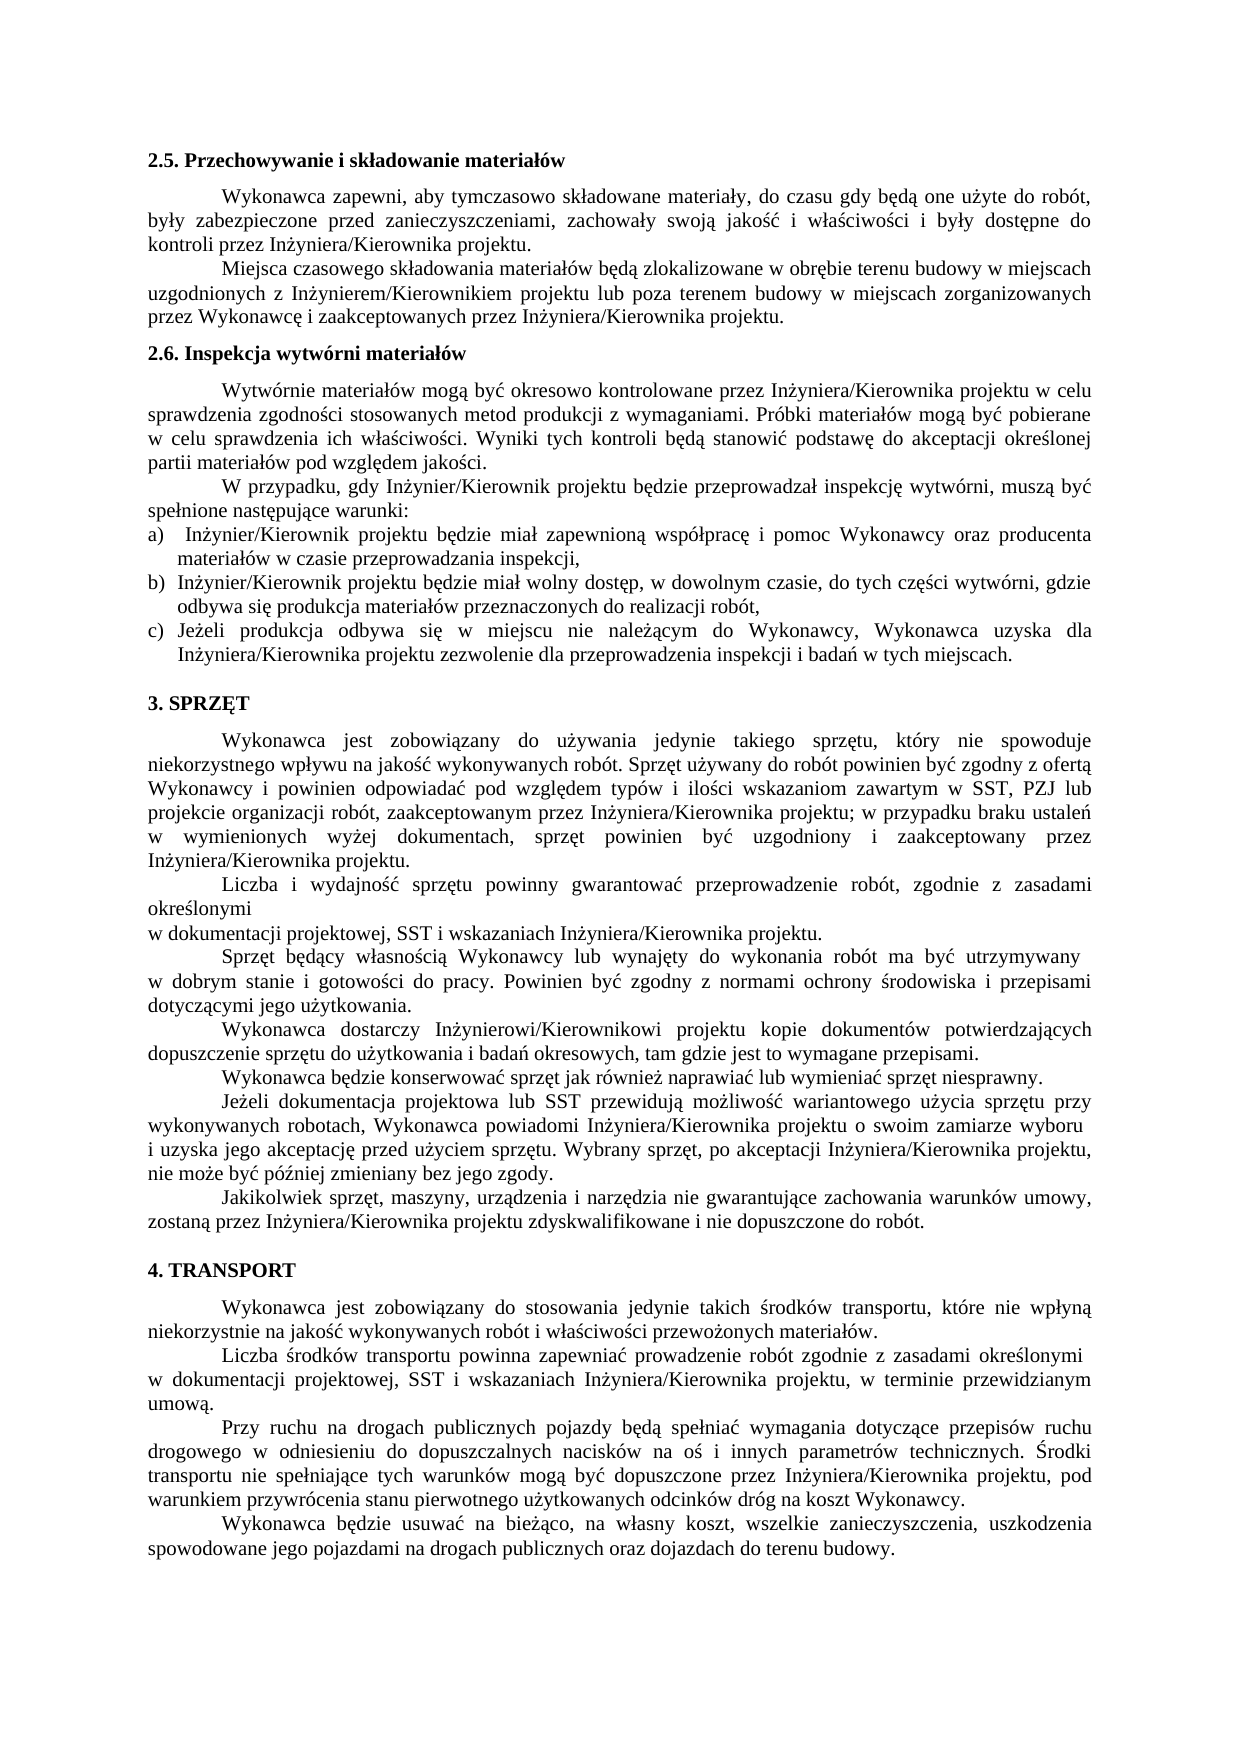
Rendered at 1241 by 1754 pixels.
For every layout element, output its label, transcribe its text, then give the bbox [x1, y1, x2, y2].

text Liczba i wydajność sprzętu powinny gwarantować przeprowadzenie robót, zgodnie z zasadami określonymi w dokumentacji projektowej, SST i wskazaniach Inżyniera/Kierownika projektu. [148, 872, 1093, 944]
text 4. transport [148, 1258, 1093, 1282]
text Wykonawca będzie usuwać na bieżąco, na własny koszt, wszelkie zanieczyszczenia, uszkodzenia spowodowane jego pojazdami na drogach publicznych oraz dojazdach do terenu budowy. [148, 1511, 1093, 1559]
text Sprzęt będący własnością Wykonawcy lub wynajęty do wykonania robót ma być utrzymywany w dobrym stanie i gotowości do pracy. Powinien być zgodny z normami ochrony środowiska i przepisami dotyczącymi jego użytkowania. [148, 944, 1093, 1017]
list Inżynier/Kierownik projektu będzie miał zapewnioną współpracę i pomoc Wykonawcy oraz producenta materiałów w czasie przeprowadzania inspekcji, [148, 522, 1093, 570]
text Jakikolwiek sprzęt, maszyny, urządzenia i narzędzia nie gwarantujące zachowania warunków umowy, zostaną przez Inżyniera/Kierownika projektu zdyskwalifikowane i nie dopuszczone do robót. [148, 1185, 1093, 1233]
text Liczba środków transportu powinna zapewniać prowadzenie robót zgodnie z zasadami określonymi w dokumentacji projektowej, SST i wskazaniach Inżyniera/Kierownika projektu, w terminie przewidzianym umową. [148, 1343, 1093, 1415]
text Wykonawca zapewni, aby tymczasowo składowane materiały, do czasu gdy będą one użyte do robót, były zabezpieczone przed zanieczyszczeniami, zachowały swoją jakość i właściwości i były dostępne do kontroli przez Inżyniera/Kierownika projektu. [148, 184, 1093, 256]
text 2.5. Przechowywanie i składowanie materiałów [148, 148, 1093, 172]
text W przypadku, gdy Inżynier/Kierownik projektu będzie przeprowadzał inspekcję wytwórni, muszą być spełnione następujące warunki: [148, 474, 1093, 522]
text Przy ruchu na drogach publicznych pojazdy będą spełniać wymagania dotyczące przepisów ruchu drogowego w odniesieniu do dopuszczalnych nacisków na oś i innych parametrów technicznych. Środki transportu nie spełniające tych warunków mogą być dopuszczone przez Inżyniera/Kierownika projektu, pod warunkiem przywrócenia stanu pierwotnego użytkowanych odcinków dróg na koszt Wykonawcy. [148, 1415, 1093, 1511]
text Wykonawca będzie konserwować sprzęt jak również naprawiać lub wymieniać sprzęt niesprawny. [148, 1065, 1093, 1089]
text Wykonawca jest zobowiązany do stosowania jedynie takich środków transportu, które nie wpłyną niekorzystnie na jakość wykonywanych robót i właściwości przewożonych materiałów. [148, 1295, 1093, 1343]
text Miejsca czasowego składowania materiałów będą zlokalizowane w obrębie terenu budowy w miejscach uzgodnionych z Inżynierem/Kierownikiem projektu lub poza terenem budowy w miejscach zorganizowanych przez Wykonawcę i zaakceptowanych przez Inżyniera/Kierownika projektu. [148, 256, 1093, 328]
list Jeżeli produkcja odbywa się w miejscu nie należącym do Wykonawcy, Wykonawca uzyska dla Inżyniera/Kierownika projektu zezwolenie dla przeprowadzenia inspekcji i badań w tych miejscach. [148, 618, 1093, 666]
text 3. sprzęt [148, 691, 1093, 715]
text Wytwórnie materiałów mogą być okresowo kontrolowane przez Inżyniera/Kierownika projektu w celu sprawdzenia zgodności stosowanych metod produkcji z wymaganiami. Próbki materiałów mogą być pobierane w celu sprawdzenia ich właściwości. Wyniki tych kontroli będą stanowić podstawę do akceptacji określonej partii materiałów pod względem jakości. [148, 378, 1093, 474]
text Wykonawca jest zobowiązany do używania jedynie takiego sprzętu, który nie spowoduje niekorzystnego wpływu na jakość wykonywanych robót. Sprzęt używany do robót powinien być zgodny z ofertą Wykonawcy i powinien odpowiadać pod względem typów i ilości wskazaniom zawartym w SST, PZJ lub projekcie organizacji robót, zaakceptowanym przez Inżyniera/Kierownika projektu; w przypadku braku ustaleń w wymienionych wyżej dokumentach, sprzęt powinien być uzgodniony i zaakceptowany przez Inżyniera/Kierownika projektu. [148, 728, 1093, 872]
text 2.6. Inspekcja wytwórni materiałów [148, 341, 1093, 365]
text Wykonawca dostarczy Inżynierowi/Kierownikowi projektu kopie dokumentów potwierdzających dopuszczenie sprzętu do użytkowania i badań okresowych, tam gdzie jest to wymagane przepisami. [148, 1017, 1093, 1065]
text Jeżeli dokumentacja projektowa lub SST przewidują możliwość wariantowego użycia sprzętu przy wykonywanych robotach, Wykonawca powiadomi Inżyniera/Kierownika projektu o swoim zamiarze wyboru i uzyska jego akceptację przed użyciem sprzętu. Wybrany sprzęt, po akceptacji Inżyniera/Kierownika projektu, nie może być później zmieniany bez jego zgody. [148, 1089, 1093, 1185]
list Inżynier/Kierownik projektu będzie miał wolny dostęp, w dowolnym czasie, do tych części wytwórni, gdzie odbywa się produkcja materiałów przeznaczonych do realizacji robót, [148, 570, 1093, 618]
